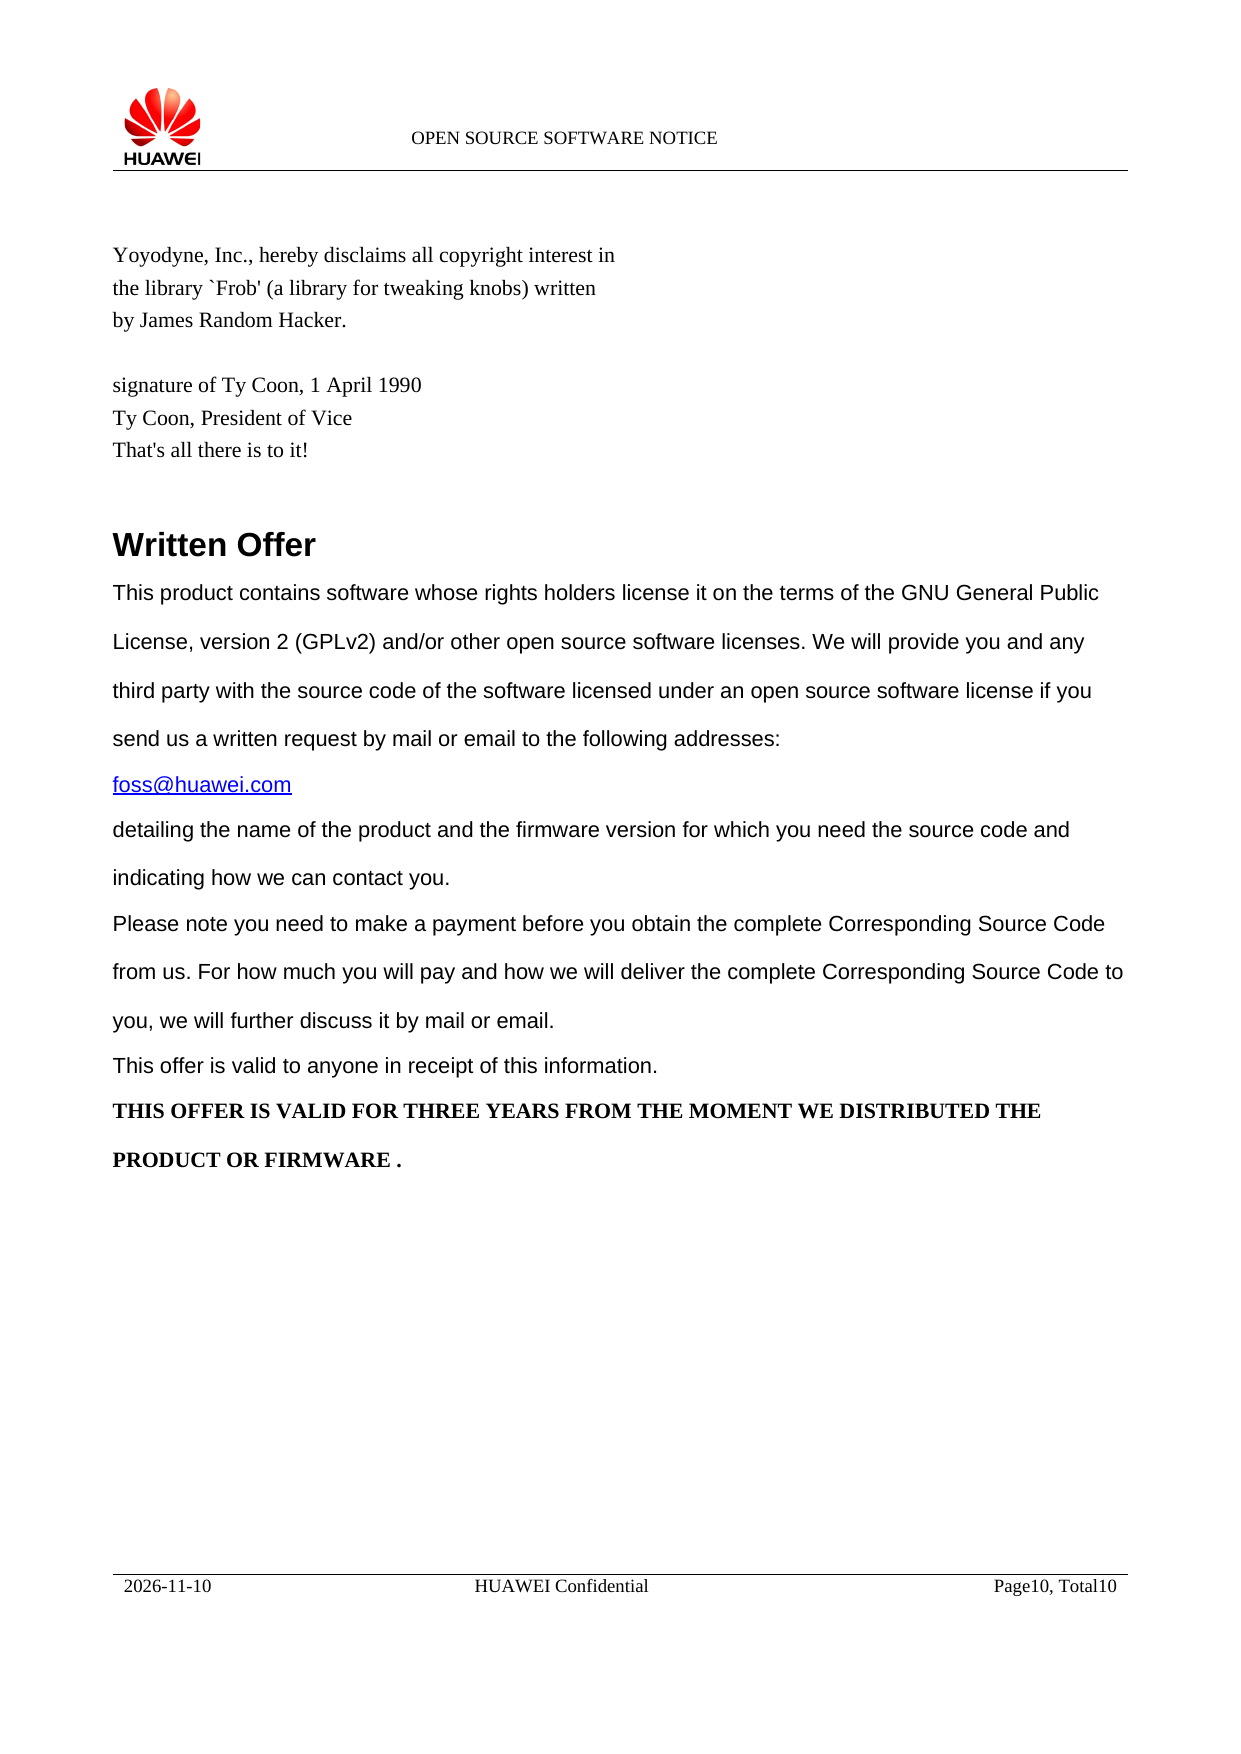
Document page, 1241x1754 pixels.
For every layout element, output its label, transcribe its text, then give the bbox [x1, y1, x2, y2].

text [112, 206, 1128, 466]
text This offer is valid to anyone in receipt of this information. [112, 1049, 1128, 1082]
text This offer is valid for three years from the moment we distributed the product or firmware . [112, 1094, 1128, 1176]
text detailing the name of the product and the firmware version for which you need the source code and indicating how we can contact you. [112, 813, 1128, 894]
text This product contains software whose rights holders license it on the terms of the GNU General Public License, version 2 (GPLv2) and/or other open source software licenses. We will provide you and any third party with the source code of the software licensed under an open source software license if you send us a written request by mail or email to the following addresses: [112, 576, 1128, 755]
picture [124, 88, 201, 165]
text Written Offer [112, 511, 1128, 576]
text Please note you need to make a payment before you obtain the complete Corresponding Source Code from us. For how much you will pay and how we will deliver the complete Corresponding Source Code to you, we will further discuss it by mail or email. [112, 907, 1128, 1037]
text foss@huawei.com [112, 768, 1128, 800]
